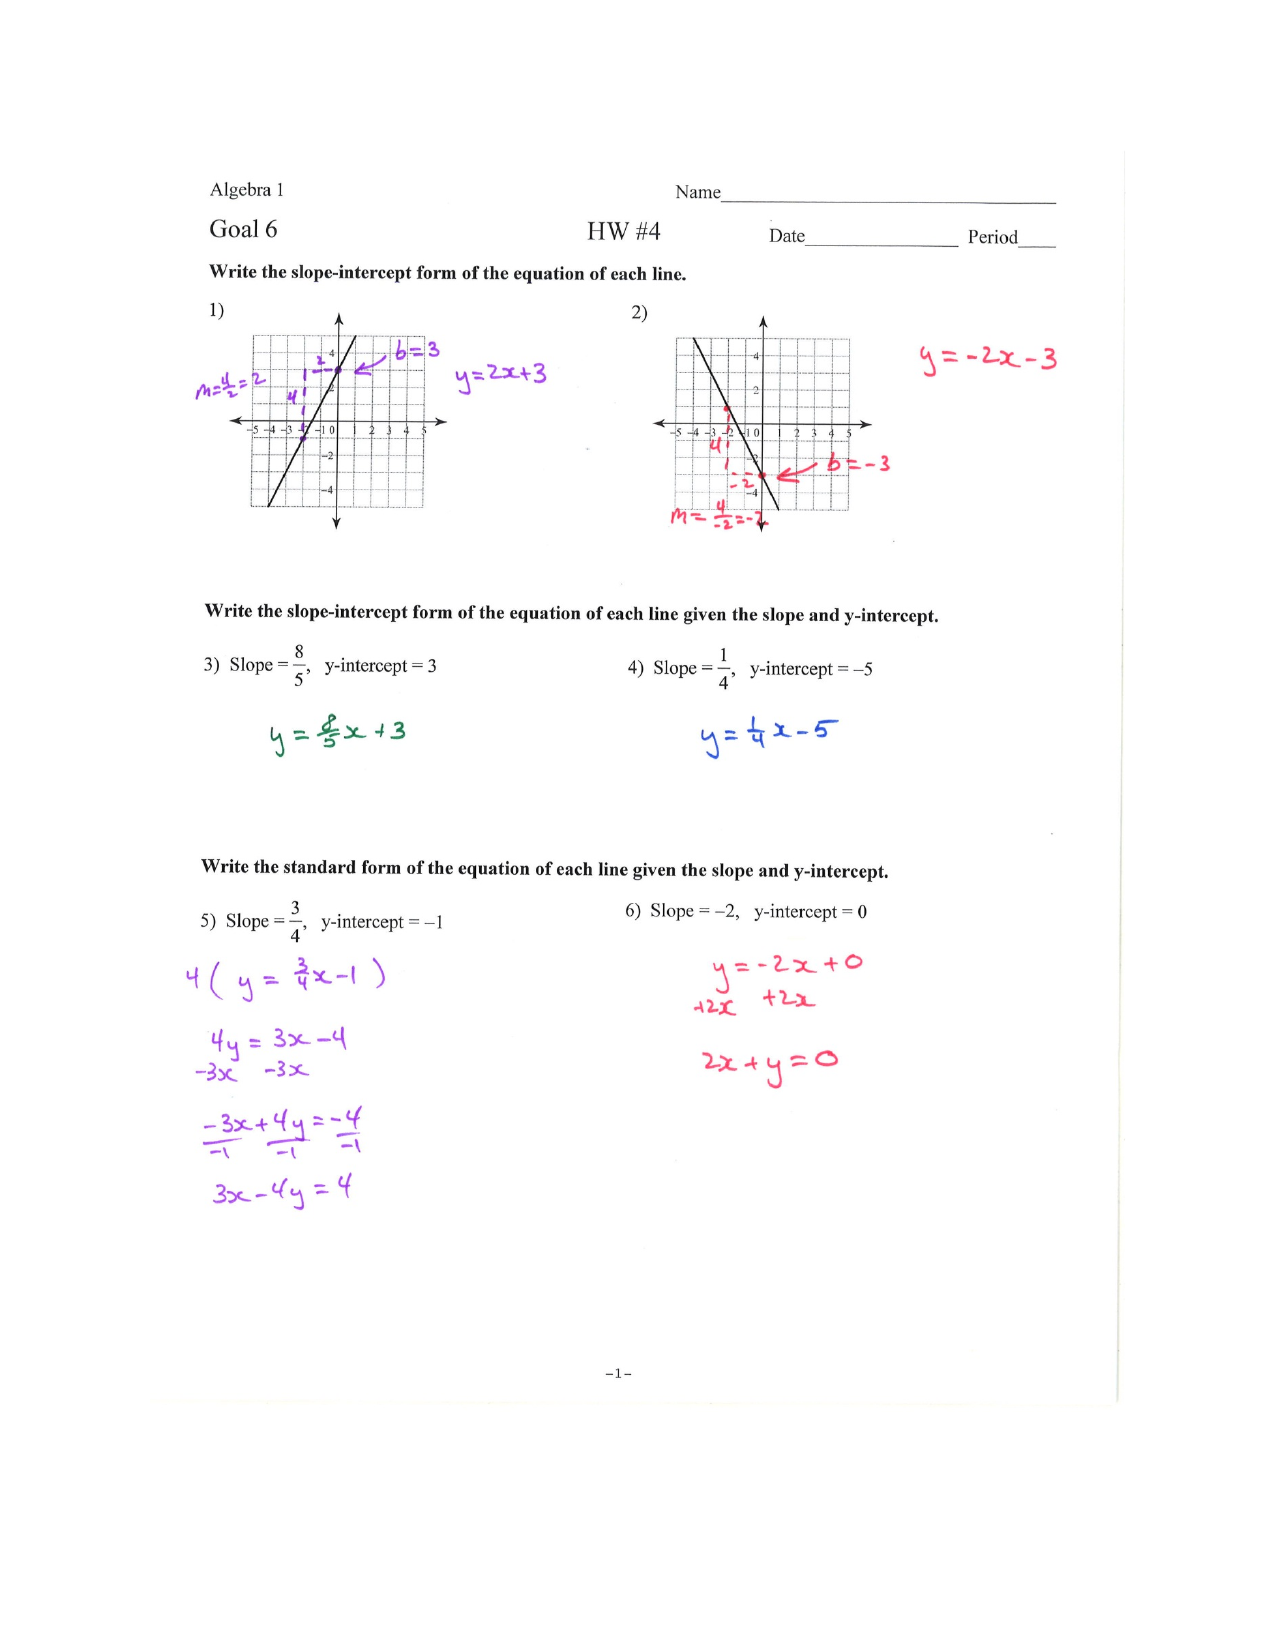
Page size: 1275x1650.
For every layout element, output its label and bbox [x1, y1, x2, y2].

picture [150, 150, 1125, 1412]
